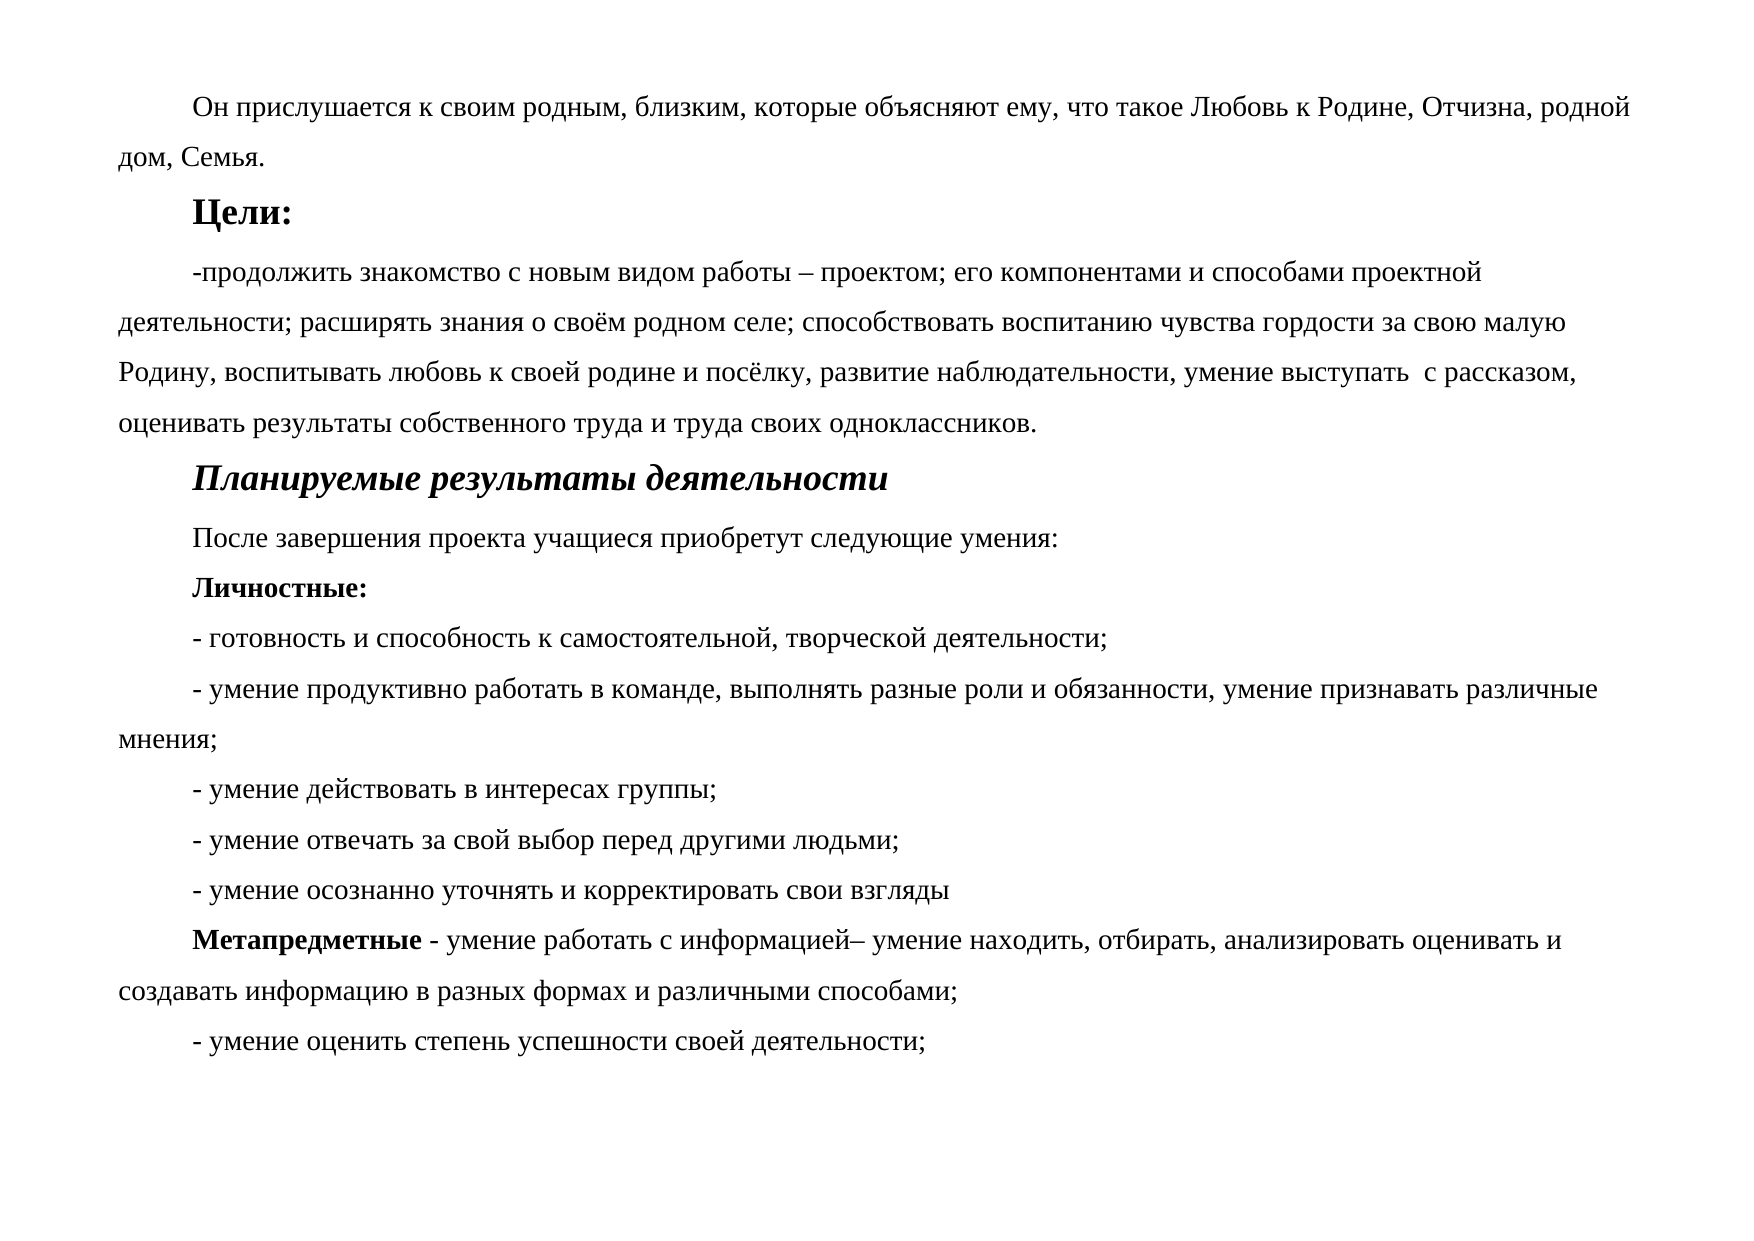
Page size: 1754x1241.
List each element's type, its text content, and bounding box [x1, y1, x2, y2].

text Метапредметные - умение работать с информацией– умение находить, отбирать, анализировать оценивать и создавать информацию в разных формах и различными способами; [118, 922, 1636, 1006]
text После завершения проекта учащиеся приобретут следующие умения: [118, 520, 1636, 553]
text - умение осознанно уточнять и корректировать свои взгляды [118, 872, 1636, 906]
text - умение действовать в интересах группы; [118, 771, 1636, 805]
text Личностные: [118, 570, 1636, 604]
text - умение оценить степень успешности своей деятельности; [118, 1023, 1636, 1057]
text - умение продуктивно работать в команде, выполнять разные роли и обязанности, умение признавать различные мнения; [118, 671, 1636, 755]
text Цели: [118, 189, 1636, 232]
text - готовность и способность к самостоятельной, творческой деятельности; [118, 621, 1636, 654]
text Он прислушается к своим родным, близким, которые объясняют ему, что такое Любовь к Родине, Отчизна, родной дом, Семья. [118, 89, 1636, 172]
text -продолжить знакомство с новым видом работы – проектом; его компонентами и способами проектной деятельности; расширять знания о своём родном селе; способствовать воспитанию чувства гордости за свою малую Родину, воспитывать любовь к своей родине и посёлку, развитие наблюдательности, умение выступать с рассказом, оценивать результаты собственного труда и труда своих одноклассников. [118, 254, 1636, 438]
subtitle Планируемые результаты деятельности [118, 455, 1636, 498]
text - умение отвечать за свой выбор перед другими людьми; [118, 822, 1636, 855]
